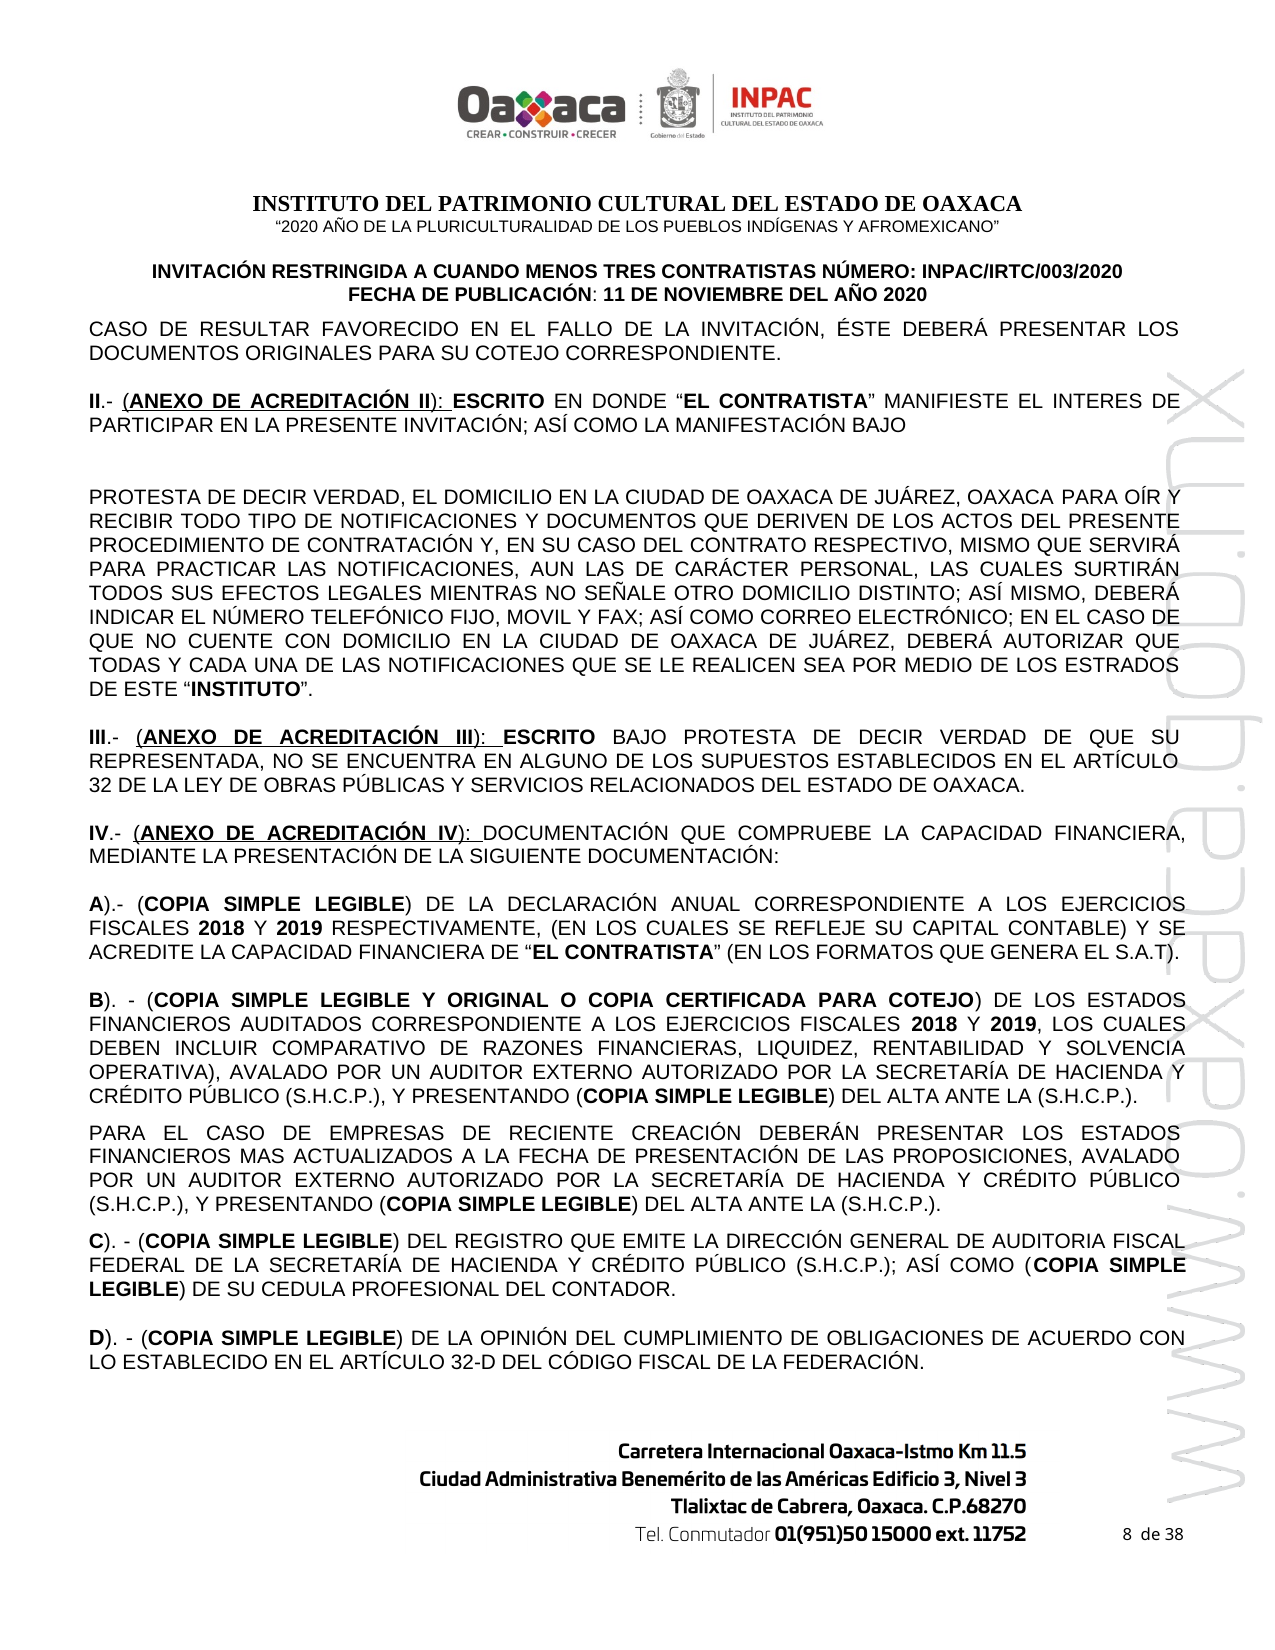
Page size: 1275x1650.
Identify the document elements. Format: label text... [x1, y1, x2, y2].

text PROTESTA DE DECIR VERDAD, EL DOMICILIO EN LA CIUDAD DE OAXACA DE JUÁREZ, OAXACA PARA OÍR Y RECIBIR TODO TIPO DE NOTIFICACIONES Y DOCUMENTOS QUE DERIVEN DE LOS ACTOS DEL PRESENTE PROCEDIMIENTO DE CONTRATACIÓN Y, EN SU CASO DEL CONTRATO RESPECTIVO, MISMO QUE SERVIRÁ PARA PRACTICAR LAS NOTIFICACIONES, AUN LAS DE CARÁCTER PERSONAL, LAS CUALES SURTIRÁN TODOS SUS EFECTOS LEGALES MIENTRAS NO SEÑALE OTRO DOMICILIO DISTINTO; ASÍ MISMO, DEBERÁ INDICAR EL NÚMERO TELEFÓNICO FIJO, MOVIL Y FAX; ASÍ COMO CORREO ELECTRÓNICO; EN EL CASO DE QUE NO CUENTE CON DOMICILIO EN LA CIUDAD DE OAXACA DE JUÁREZ, DEBERÁ AUTORIZAR QUE TODAS Y CADA UNA DE LAS NOTIFICACIONES QUE SE LE REALICEN SEA POR MEDIO DE LOS ESTRADOS DE ESTE “INSTITUTO”. [89, 485, 1181, 701]
text D). - (COPIA SIMPLE LEGIBLE) DE LA OPINIÓN DEL CUMPLIMIENTO DE OBLIGACIONES DE ACUERDO CON LO ESTABLECIDO EN EL ARTÍCULO 32-D DEL CÓDIGO FISCAL DE LA FEDERACIÓN. [89, 1324, 1186, 1374]
text PARA EL CASO DE EMPRESAS DE RECIENTE CREACIÓN DEBERÁN PRESENTAR LOS ESTADOS FINANCIEROS MAS ACTUALIZADOS A LA FECHA DE PRESENTACIÓN DE LAS PROPOSICIONES, AVALADO POR UN AUDITOR EXTERNO AUTORIZADO POR LA SECRETARÍA DE HACIENDA Y CRÉDITO PÚBLICO (S.H.C.P.), Y PRESENTANDO (COPIA SIMPLE LEGIBLE) DEL ALTA ANTE LA (S.H.C.P.). [89, 1120, 1181, 1216]
text A).- (COPIA SIMPLE LEGIBLE) DE LA DECLARACIÓN ANUAL CORRESPONDIENTE A LOS EJERCICIOS FISCALES 2018 Y 2019 RESPECTIVAMENTE, (EN LOS CUALES SE REFLEJE SU CAPITAL CONTABLE) Y SE ACREDITE LA CAPACIDAD FINANCIERA DE “EL CONTRATISTA” (EN LOS FORMATOS QUE GENERA EL S.A.T). [89, 892, 1186, 964]
text II.- (ANEXO DE ACREDITACIÓN II): ESCRITO EN DONDE “EL CONTRATISTA” MANIFIESTE EL INTERES DE PARTICIPAR EN LA PRESENTE INVITACIÓN; ASÍ COMO LA MANIFESTACIÓN BAJO [89, 389, 1181, 437]
text IV.- (ANEXO DE ACREDITACIÓN IV): DOCUMENTACIÓN QUE COMPRUEBE LA CAPACIDAD FINANCIERA, MEDIANTE LA PRESENTACIÓN DE LA SIGUIENTE DOCUMENTACIÓN: [89, 820, 1186, 868]
text B). - (COPIA SIMPLE LEGIBLE Y ORIGINAL O COPIA CERTIFICADA PARA COTEJO) DE LOS ESTADOS FINANCIEROS AUDITADOS CORRESPONDIENTE A LOS EJERCICIOS FISCALES 2018 Y 2019, LOS CUALES DEBEN INCLUIR COMPARATIVO DE RAZONES FINANCIERAS, LIQUIDEZ, RENTABILIDAD Y SOLVENCIA OPERATIVA), AVALADO POR UN AUDITOR EXTERNO AUTORIZADO POR LA SECRETARÍA DE HACIENDA Y CRÉDITO PÚBLICO (S.H.C.P.), Y PRESENTANDO (COPIA SIMPLE LEGIBLE) DEL ALTA ANTE LA (S.H.C.P.). [89, 988, 1186, 1108]
text III.- (ANEXO DE ACREDITACIÓN III): ESCRITO BAJO PROTESTA DE DECIR VERDAD DE QUE SU REPRESENTADA, NO SE ENCUENTRA EN ALGUNO DE LOS SUPUESTOS ESTABLECIDOS EN EL ARTÍCULO 32 DE LA LEY DE OBRAS PÚBLICAS Y SERVICIOS RELACIONADOS DEL ESTADO DE OAXACA. [89, 724, 1180, 796]
picture [1156, 324, 1263, 1527]
text C). - (COPIA SIMPLE LEGIBLE) DEL REGISTRO QUE EMITE LA DIRECCIÓN GENERAL DE AUDITORIA FISCAL FEDERAL DE LA SECRETARÍA DE HACIENDA Y CRÉDITO PÚBLICO (S.H.C.P.); ASÍ COMO (COPIA SIMPLE LEGIBLE) DE SU CEDULA PROFESIONAL DEL CONTADOR. [89, 1229, 1186, 1301]
picture [443, 63, 845, 147]
picture [405, 1430, 1060, 1554]
